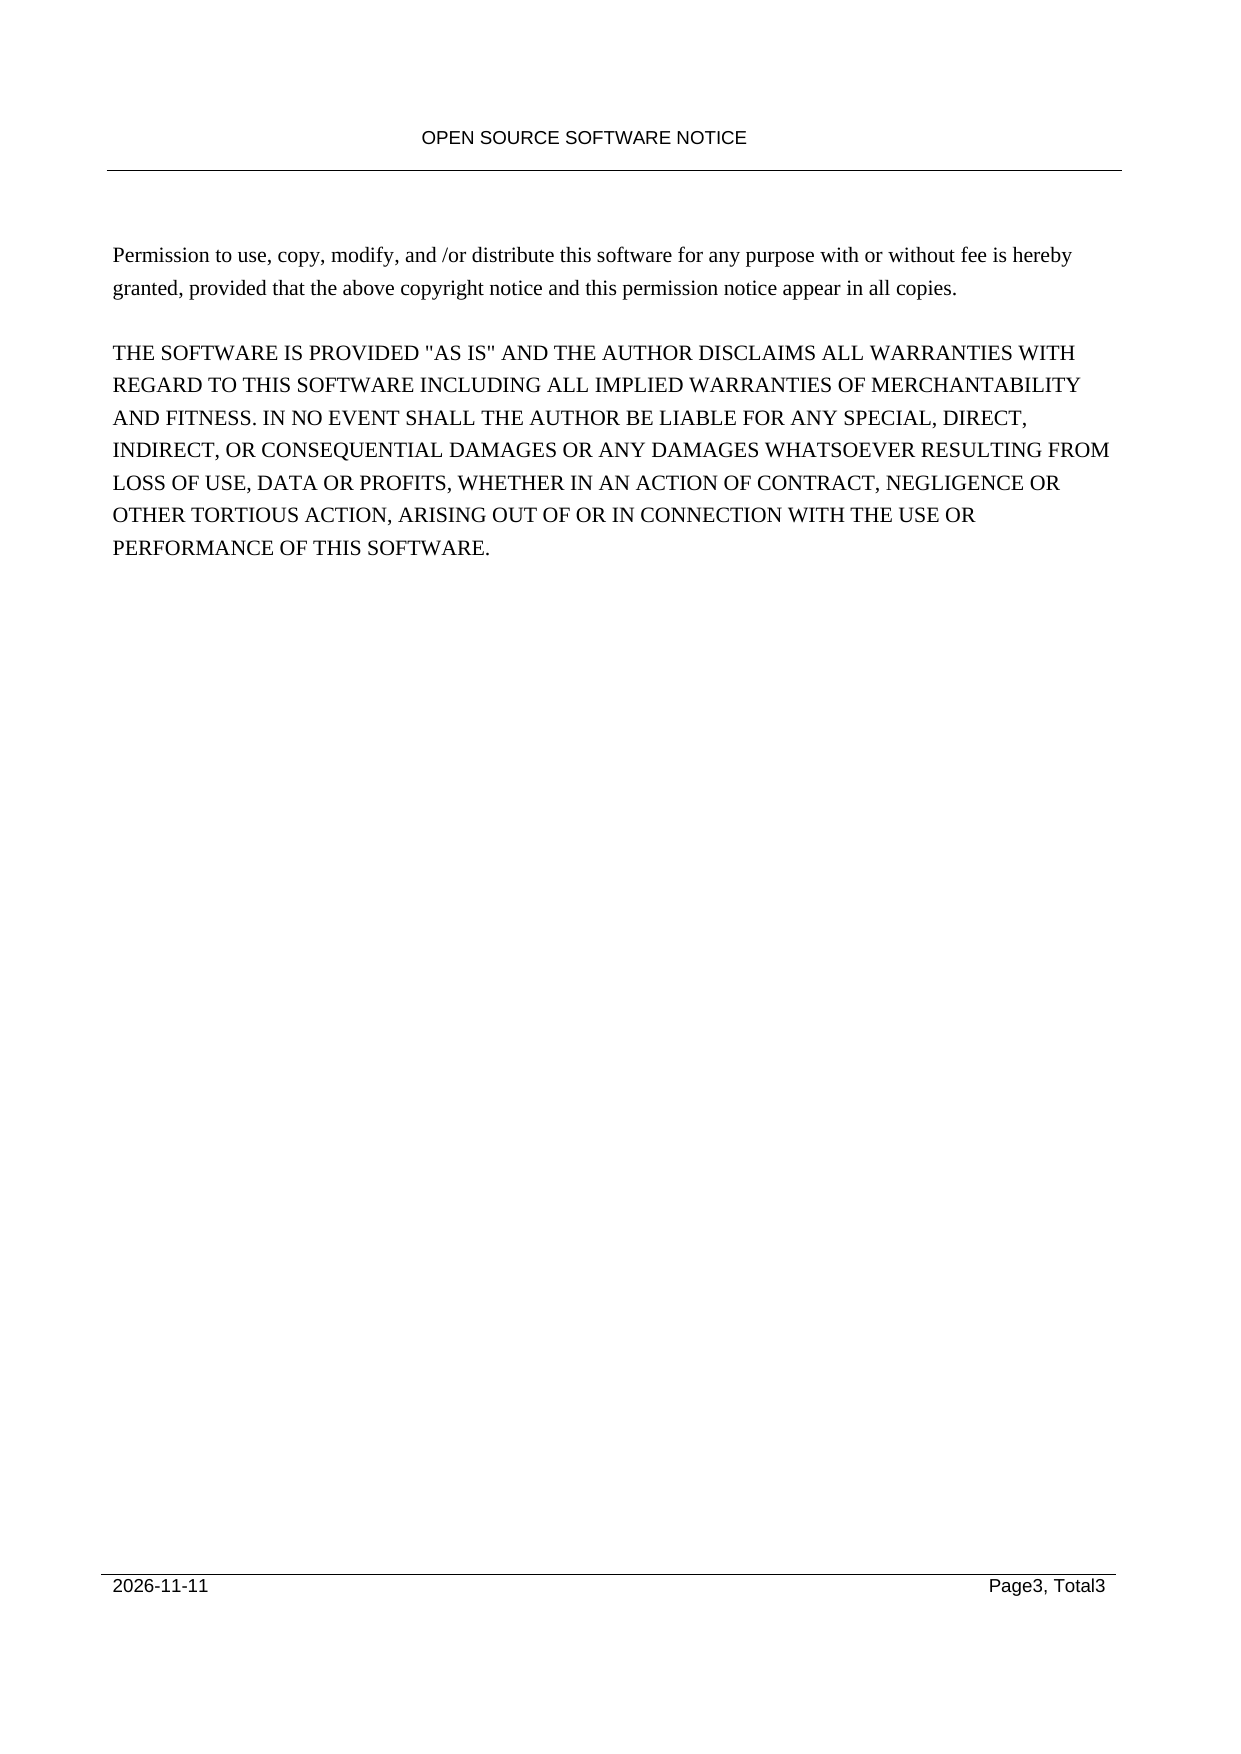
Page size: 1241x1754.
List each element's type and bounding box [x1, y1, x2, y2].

text [112, 206, 1128, 564]
